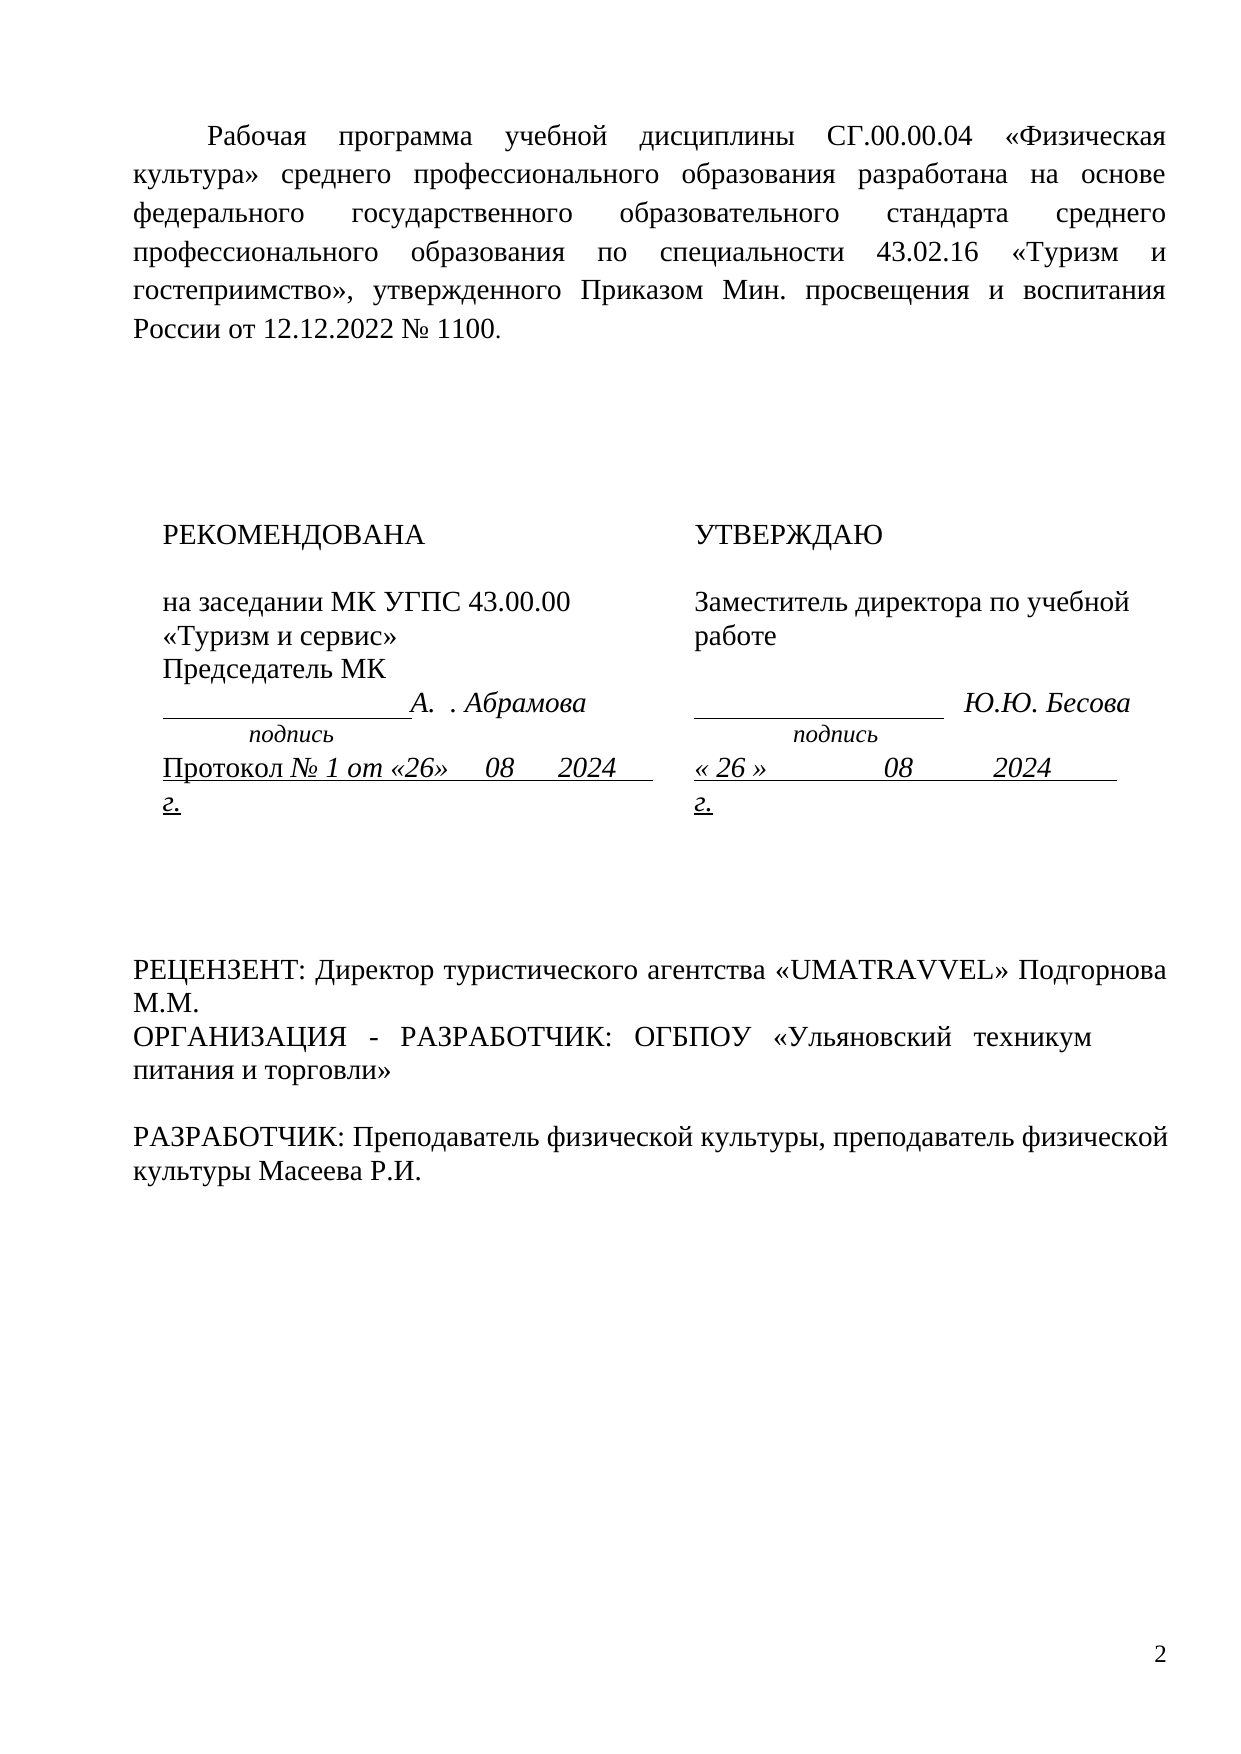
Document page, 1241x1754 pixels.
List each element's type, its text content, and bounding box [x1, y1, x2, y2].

text Рабочая программа учебной дисциплины СГ.00.00.04 «Физическая культура» среднего профессионального образования разработана на основе федерального государственного образовательного стандарта среднего профессионального образования по специальности 43.02.16 «Туризм и гостеприимство», утвержденного Приказом Мин. просвещения и воспитания России от 12.12.2022 № 1100. [133, 118, 1167, 344]
text ОРГАНИЗАЦИЯ - РАЗРАБОТЧИК: ОГБПОУ «Ульяновский техникум питания и торговли» [133, 1019, 1093, 1086]
text РАЗРАБОТЧИК: Преподаватель физической культуры, преподаватель физической культуры Масеева Р.И. [133, 1119, 1196, 1187]
table_cell Заместитель директора по учебной работе Ю.Ю. Бесова « 26 » 08 2024 г. [683, 584, 1148, 818]
table_cell на заседании МК УГПС 43.00.00 «Туризм и сервис» Председатель МК А. . Абрамова Протокол № 1 от «26» 08 2024 г. [151, 584, 683, 818]
text РЕЦЕНЗЕНТ: Директор туристического агентства «UMATRAVVEL» Подгорнова М.М. [133, 952, 1167, 1019]
table_header РЕКОМЕНДОВАНА [151, 484, 683, 584]
table_header УТВЕРЖДАЮ [683, 484, 1148, 584]
